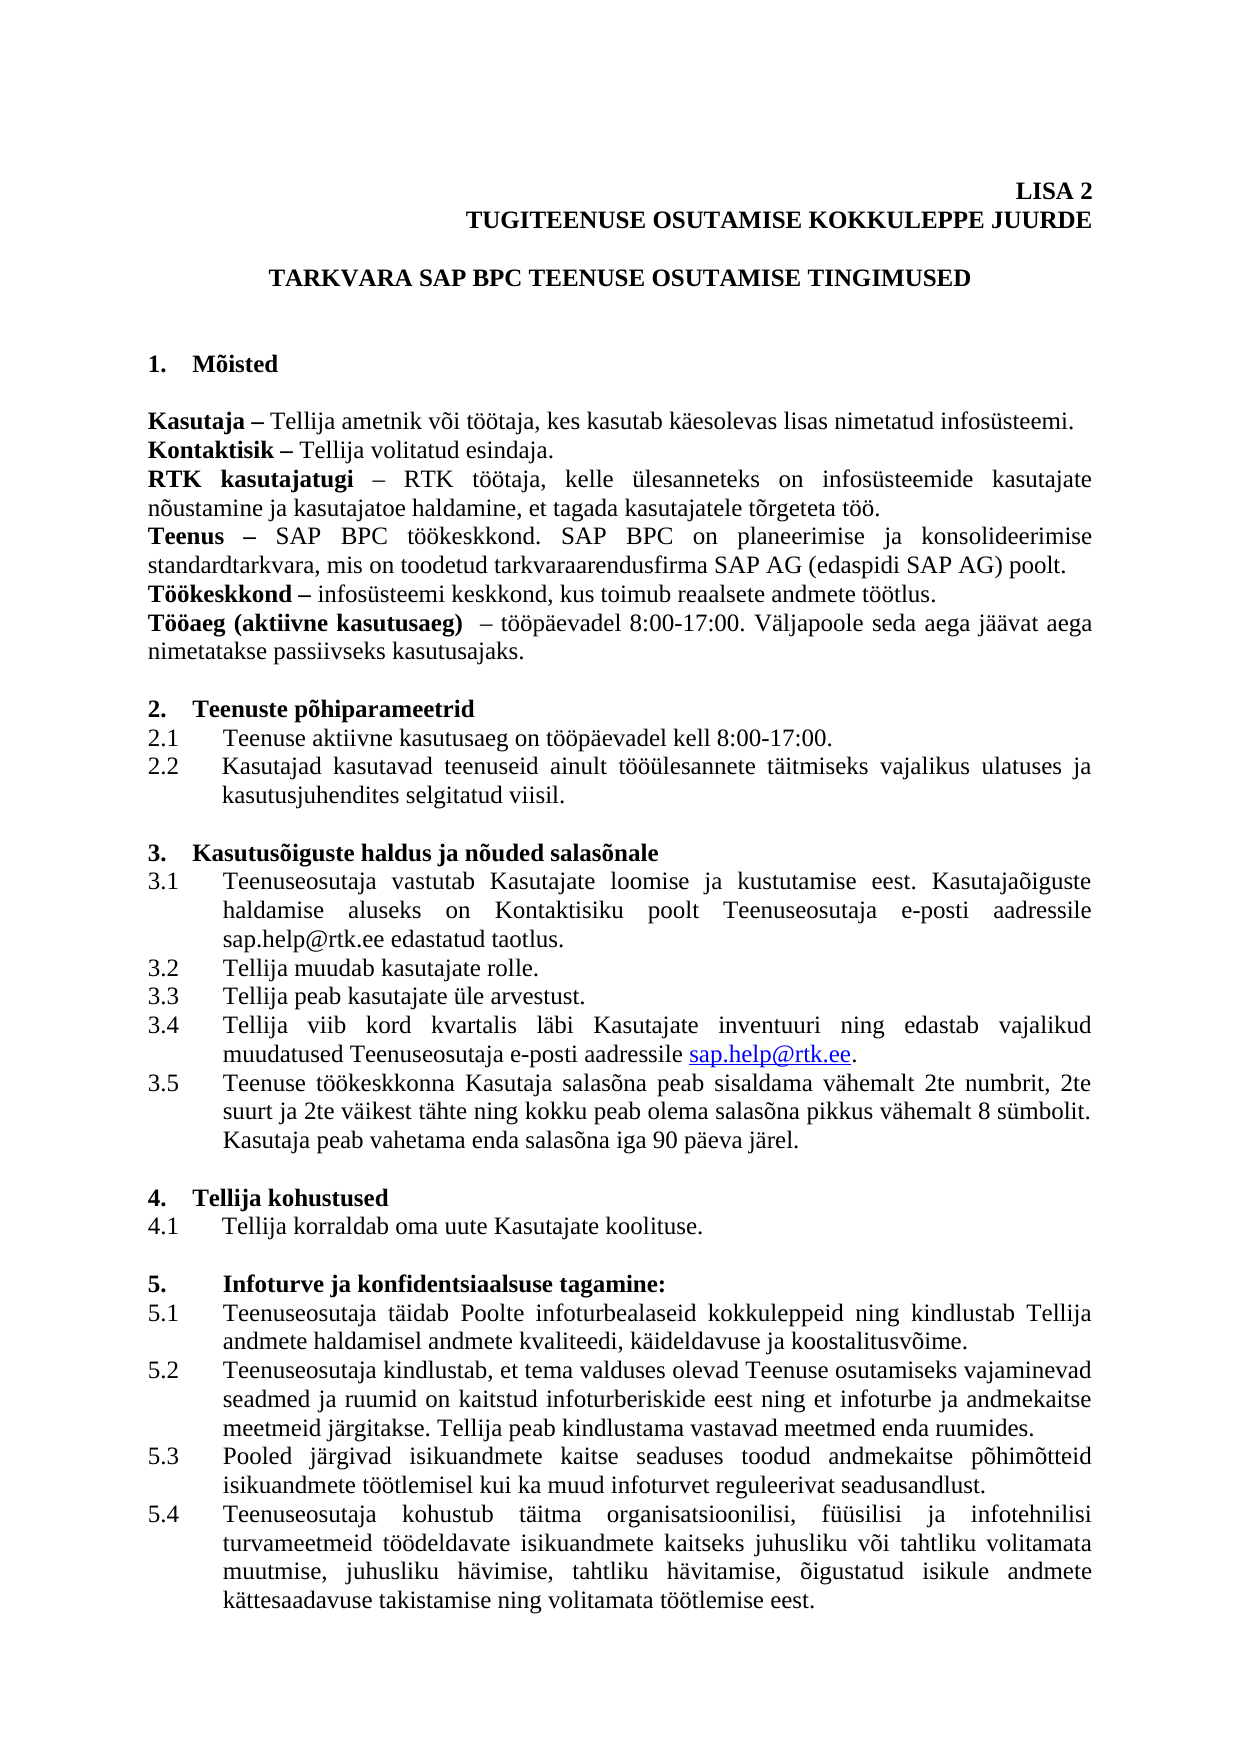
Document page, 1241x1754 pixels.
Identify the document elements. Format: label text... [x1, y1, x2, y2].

list Kasutajad kasutavad teenuseid ainult tööülesannete täitmiseks vajalikus ulatuses ja kasutusjuhendites selgitatud viisil. [148, 751, 1092, 809]
list Teenuste põhiparameetrid [148, 694, 1092, 723]
text Teenus – SAP BPC töökeskkond. SAP BPC on planeerimise ja konsolideerimise standardtarkvara, mis on toodetud tarkvaraarendusfirma SAP AG (edaspidi SAP AG) poolt. [148, 521, 1092, 579]
list Teenuse aktiivne kasutusaeg on tööpäevadel kell 8:00-17:00. [148, 723, 1092, 751]
list Teenuseosutaja vastutab Kasutajate loomise ja kustutamise eest. Kasutajaõiguste haldamise aluseks on Kontaktisiku poolt Teenuseosutaja e-posti aadressile sap.help@rtk.ee edastatud taotlus. [148, 866, 1092, 953]
list Tellija peab kasutajate üle arvestust. [148, 981, 1092, 1010]
list Teenuseosutaja täidab Poolte infoturbealaseid kokkuleppeid ning kindlustab Tellija andmete haldamisel andmete kvaliteedi, käideldavuse ja koostalitusvõime. [148, 1298, 1092, 1355]
list Kasutusõiguste haldus ja nõuded salasõnale [148, 838, 1092, 866]
list Tellija korraldab oma uute Kasutajate koolituse. [148, 1211, 1092, 1240]
list Teenuse töökeskkonna Kasutaja salasõna peab sisaldama vähemalt 2te numbrit, 2te suurt ja 2te väikest tähte ning kokku peab olema salasõna pikkus vähemalt 8 sümbolit. Kasutaja peab vahetama enda salasõna iga 90 päeva järel. [148, 1068, 1092, 1154]
subtitle Mõisted [148, 349, 1092, 378]
list Teenuseosutaja kindlustab, et tema valduses olevad Teenuse osutamiseks vajaminevad seadmed ja ruumid on kaitstud infoturberiskide eest ning et infoturbe ja andmekaitse meetmeid järgitakse. Tellija peab kindlustama vastavad meetmed enda ruumides. [148, 1355, 1092, 1441]
list Tellija muudab kasutajate rolle. [148, 953, 1092, 981]
text Kasutaja – Tellija ametnik või töötaja, kes kasutab käesolevas lisas nimetatud infosüsteemi. [148, 406, 1092, 435]
list Tellija viib kord kvartalis läbi Kasutajate inventuuri ning edastab vajalikud muudatused Teenuseosutaja e-posti aadressile sap.help@rtk.ee. [148, 1010, 1092, 1068]
subtitle tugiteenuse osutamise kokkuleppe juurde [148, 205, 1092, 234]
text RTK kasutajatugi – RTK töötaja, kelle ülesanneteks on infosüsteemide kasutajate nõustamine ja kasutajatoe haldamine, et tagada kasutajatele tõrgeteta töö. [148, 464, 1092, 521]
subtitle tarkvara SAP BPC TEENUSE OSUTAMISE TINGIMUSED [148, 263, 1092, 291]
text Töökeskkond – infosüsteemi keskkond, kus toimub reaalsete andmete töötlus. [148, 579, 1092, 608]
list Teenuseosutaja kohustub täitma organisatsioonilisi, füüsilisi ja infotehnilisi turvameetmeid töödeldavate isikuandmete kaitseks juhusliku või tahtliku volitamata muutmise, juhusliku hävimise, tahtliku hävitamise, õigustatud isikule andmete kättesaadavuse takistamise ning volitamata töötlemise eest. [148, 1499, 1092, 1614]
text Kontaktisik – Tellija volitatud esindaja. [148, 435, 1092, 464]
subtitle LISA 2 [148, 176, 1092, 205]
text Tööaeg (aktiivne kasutusaeg) – tööpäevadel 8:00-17:00. Väljapoole seda aega jäävat aega nimetatakse passiivseks kasutusajaks. [148, 608, 1092, 665]
list Infoturve ja konfidentsiaalsuse tagamine: [148, 1269, 1092, 1298]
list Pooled järgivad isikuandmete kaitse seaduses toodud andmekaitse põhimõtteid isikuandmete töötlemisel kui ka muud infoturvet reguleerivat seadusandlust. [148, 1441, 1092, 1499]
list Tellija kohustused [148, 1183, 1092, 1211]
